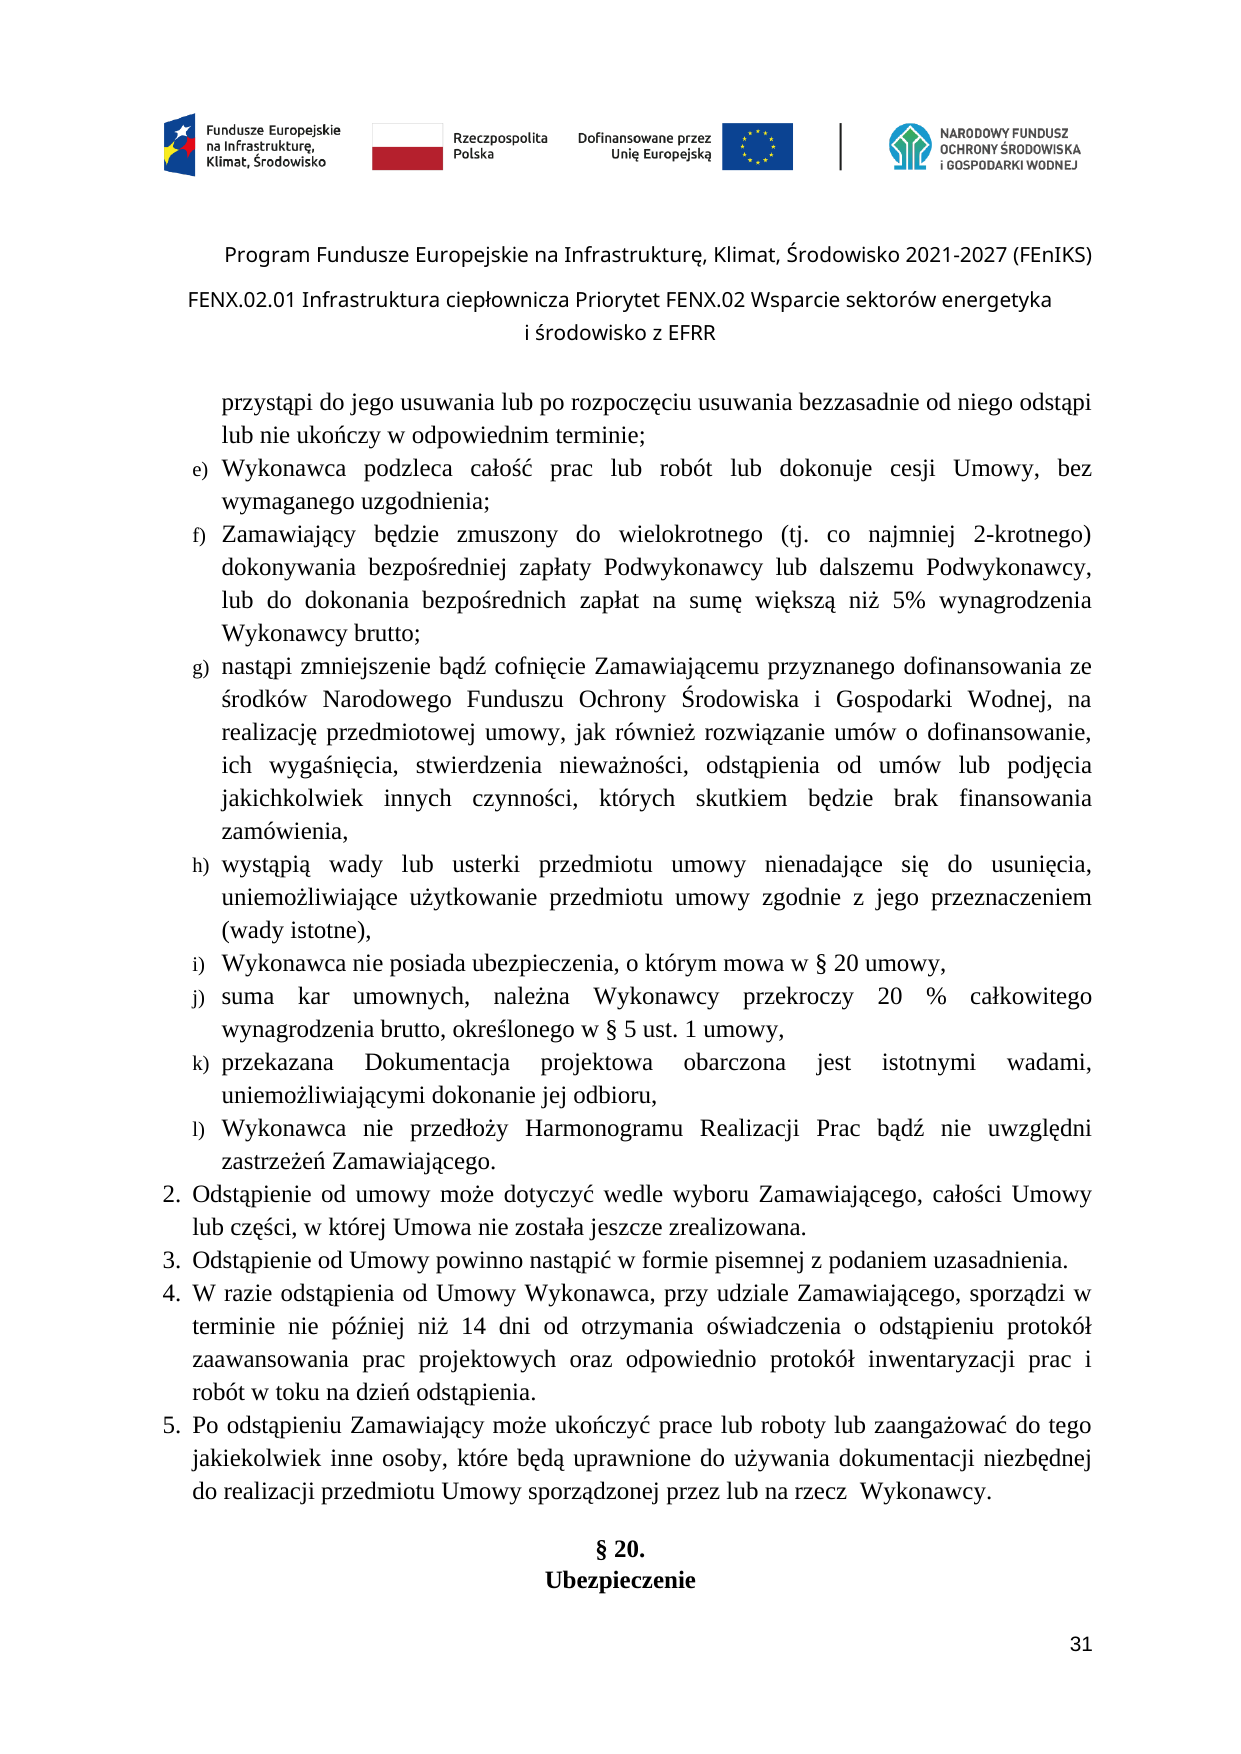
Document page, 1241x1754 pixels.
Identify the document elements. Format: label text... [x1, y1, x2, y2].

list nastąpi zmniejszenie bądź cofnięcie Zamawiającemu przyznanego dofinansowania ze środków Narodowego Funduszu Ochrony Środowiska i Gospodarki Wodnej, na realizację przedmiotowej umowy, jak również rozwiązanie umów o dofinansowanie, ich wygaśnięcia, stwierdzenia nieważności, odstąpienia od umów lub podjęcia jakichkolwiek innych czynności, których skutkiem będzie brak finansowania zamówienia, [192, 651, 1093, 845]
list Wykonawca nie posiada ubezpieczenia, o którym mowa w § 20 umowy, [192, 948, 1093, 977]
list Wykonawca podzleca całość prac lub robót lub dokonuje cesji Umowy, bez wymaganego uzgodnienia; [192, 453, 1093, 514]
picture [147, 97, 1093, 192]
list W razie odstąpienia od Umowy Wykonawca, przy udziale Zamawiającego, sporządzi w terminie nie później niż 14 dni od otrzymania oświadczenia o odstąpieniu protokół zaawansowania prac projektowych oraz odpowiednio protokół inwentaryzacji prac i robót w toku na dzień odstąpienia. [162, 1278, 1093, 1406]
list przekazana Dokumentacja projektowa obarczona jest istotnymi wadami, uniemożliwiającymi dokonanie jej odbioru, [192, 1047, 1093, 1109]
list Zamawiający będzie zmuszony do wielokrotnego (tj. co najmniej 2-krotnego) dokonywania bezpośredniej zapłaty Podwykonawcy lub dalszemu Podwykonawcy, lub do dokonania bezpośrednich zapłat na sumę większą niż 5% wynagrodzenia Wykonawcy brutto; [192, 519, 1093, 647]
list Odstąpienie od umowy może dotyczyć wedle wyboru Zamawiającego, całości Umowy lub części, w której Umowa nie została jeszcze zrealizowana. [162, 1179, 1093, 1241]
list wystąpią wady lub usterki przedmiotu umowy nienadające się do usunięcia, uniemożliwiające użytkowanie przedmiotu umowy zgodnie z jego przeznaczeniem (wady istotne), [192, 849, 1093, 944]
list suma kar umownych, należna Wykonawcy przekroczy 20 % całkowitego wynagrodzenia brutto, określonego w § 5 ust. 1 umowy, [192, 981, 1093, 1043]
text § 20. Ubezpieczenie [148, 1534, 1093, 1594]
list Po odstąpieniu Zamawiający może ukończyć prace lub roboty lub zaangażować do tego jakiekolwiek inne osoby, które będą uprawnione do używania dokumentacji niezbędnej do realizacji przedmiotu Umowy sporządzonej przez lub na rzecz Wykonawcy. [162, 1410, 1093, 1505]
list Wykonawca nie przedłoży Harmonogramu Realizacji Prac bądź nie uwzględni zastrzeżeń Zamawiającego. [192, 1113, 1093, 1175]
list Odstąpienie od Umowy powinno nastąpić w formie pisemnej z podaniem uzasadnienia. [162, 1245, 1093, 1274]
